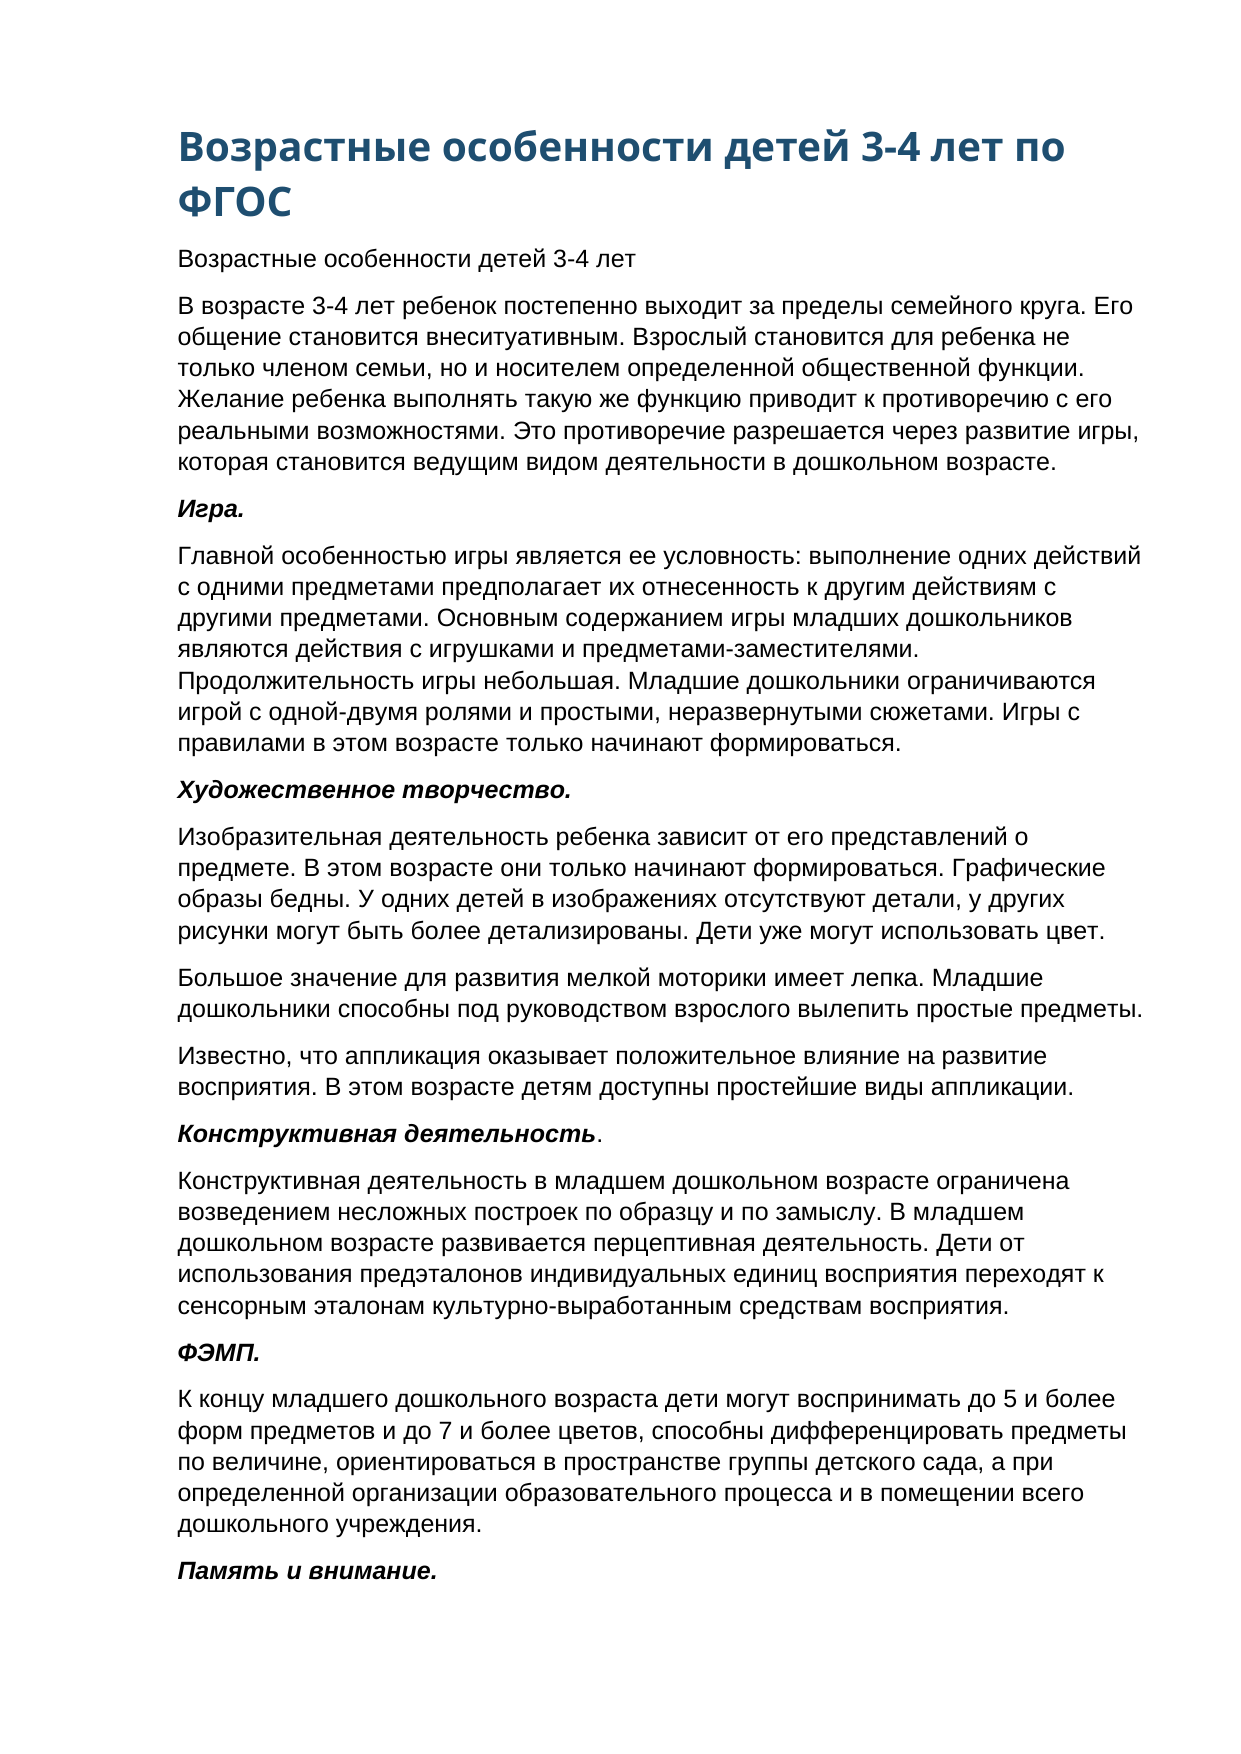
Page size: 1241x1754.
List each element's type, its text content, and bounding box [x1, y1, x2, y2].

text В возрасте 3-4 лет ребенок постепенно выходит за пределы семейного круга. Его общение становится внеситуативным. Взрослый становится для ребенка не только членом семьи, но и носителем определенной общественной функции. Желание ребенка выполнять такую же функцию приводит к противоречию с его реальными возможностями. Это противоречие разрешается через развитие игры, которая становится ведущим видом деятельности в дошкольном возрасте. [177, 288, 1152, 476]
text Возрастные особенности детей 3-4 лет по ФГОС [177, 118, 1152, 229]
text Художественное творчество. [177, 772, 1152, 804]
text Конструктивная деятельность. [177, 1116, 1152, 1147]
text Память и внимание. [177, 1554, 1152, 1585]
text Возрастные особенности детей 3-4 лет [177, 241, 1152, 272]
text К концу младшего дошкольного возраста дети могут воспринимать до 5 и более форм предметов и до 7 и более цветов, способны дифференцировать предметы по величине, ориентироваться в пространстве группы детского сада, а при определенной организации образовательного процесса и в помещении всего дошкольного учреждения. [177, 1382, 1152, 1538]
text Игра. [177, 491, 1152, 522]
text Изобразительная деятельность ребенка зависит от его представлений о предмете. В этом возрасте они только начинают формироваться. Графические образы бедны. У одних детей в изображениях отсутствуют детали, у других рисунки могут быть более детализированы. Дети уже могут использовать цвет. [177, 819, 1152, 944]
text ФЭМП. [177, 1335, 1152, 1366]
text Главной особенностью игры является ее условность: выполнение одних действий с одними предметами предполагает их отнесенность к другим действиям с другими предметами. Основным содержанием игры младших дошкольников являются действия с игрушками и предметами-заместителями. Продолжительность игры небольшая. Младшие дошкольники ограничиваются игрой с одной-двумя ролями и простыми, неразвернутыми сюжетами. Игры с правилами в этом возрасте только начинают формироваться. [177, 538, 1152, 757]
text Известно, что аппликация оказывает положительное влияние на развитие восприятия. В этом возрасте детям доступны простейшие виды аппликации. [177, 1038, 1152, 1101]
text Большое значение для развития мелкой моторики имеет лепка. Младшие дошкольники способны под руководством взрослого вылепить простые предметы. [177, 960, 1152, 1022]
text Конструктивная деятельность в младшем дошкольном возрасте ограничена возведением несложных построек по образцу и по замыслу. В младшем дошкольном возрасте развивается перцептивная деятельность. Дети от использования предэталонов индивидуальных единиц восприятия переходят к сенсорным эталонам культурно-выработанным средствам восприятия. [177, 1163, 1152, 1319]
